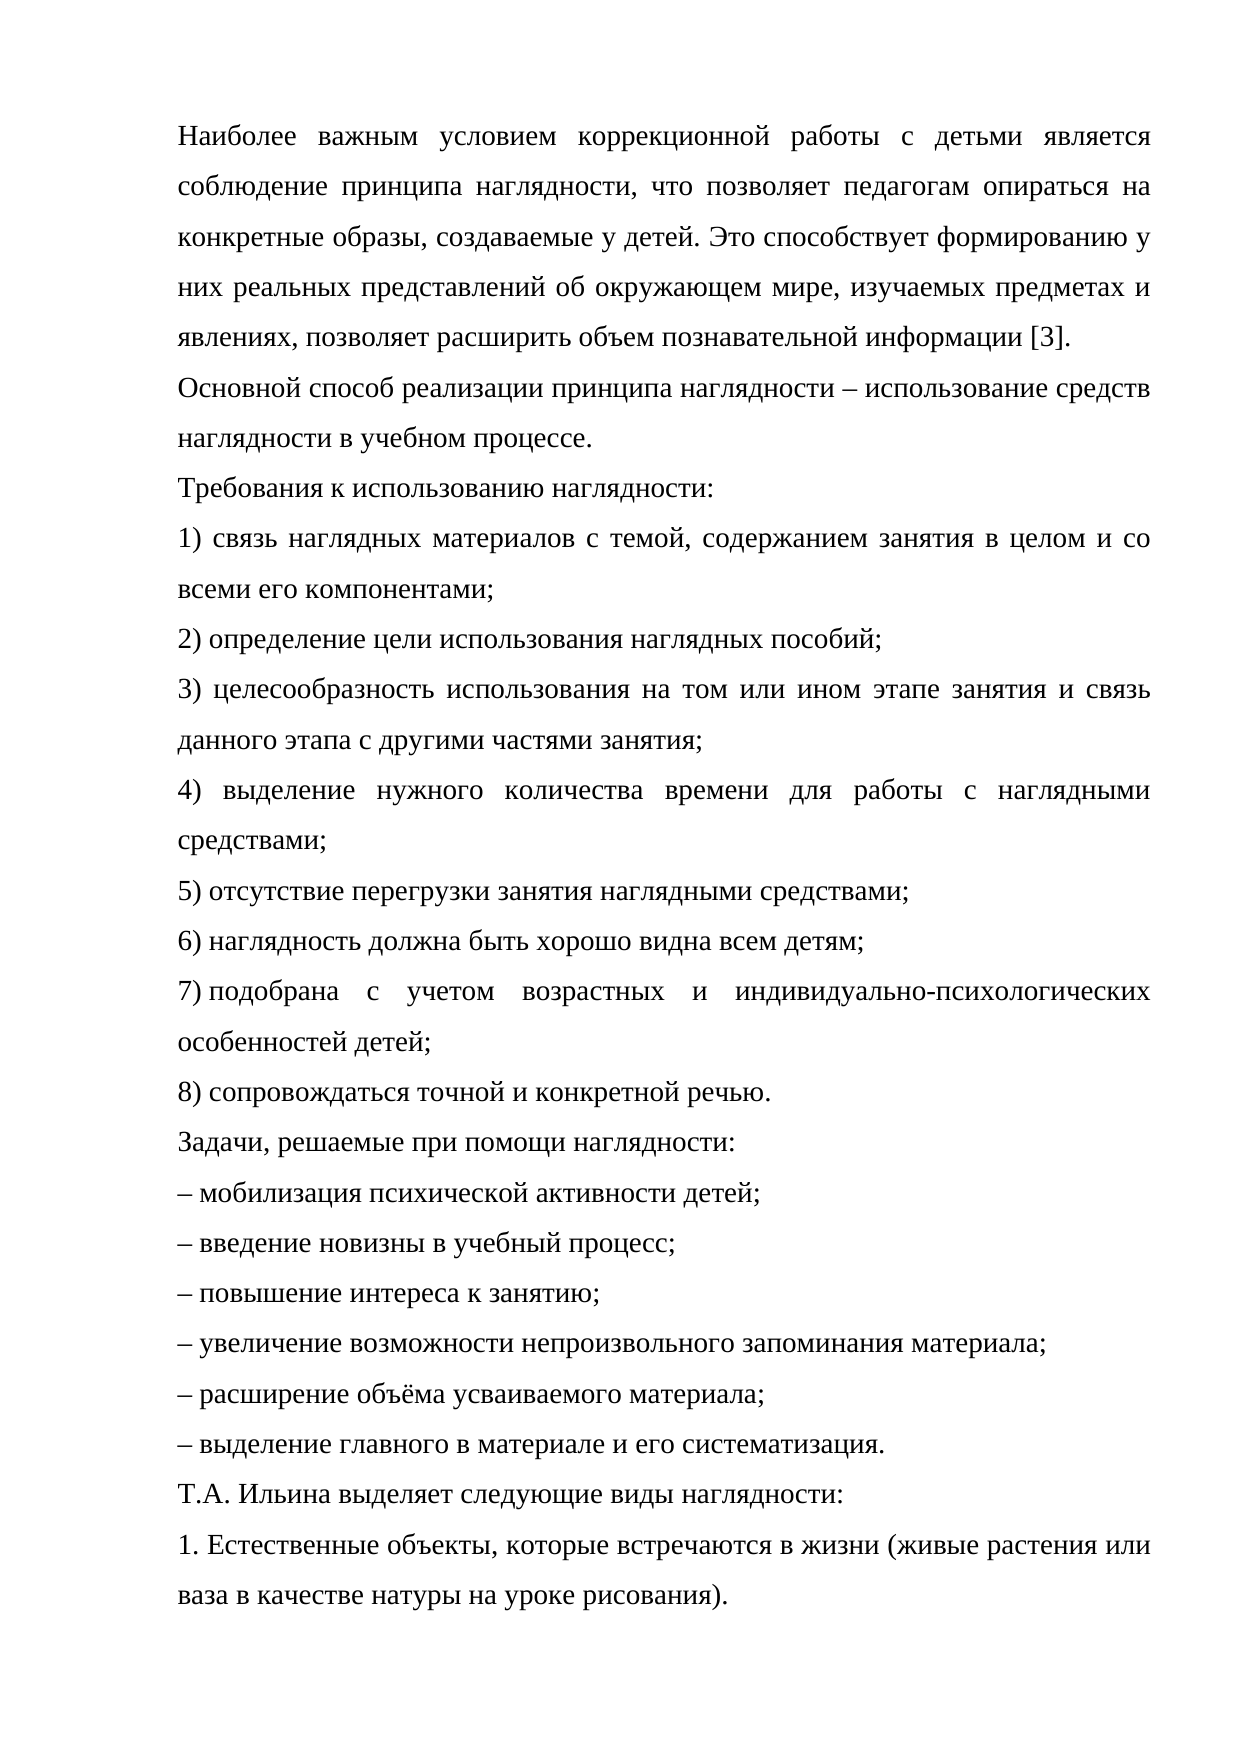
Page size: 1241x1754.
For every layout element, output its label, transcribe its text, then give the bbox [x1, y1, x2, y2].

text Задачи, решаемые при помощи наглядности: [177, 1124, 1152, 1158]
text 2) определение цели использования наглядных пособий; [177, 621, 1152, 655]
text Наиболее важным условием коррекционной работы с детьми является соблюдение принципа наглядности, что позволяет педагогам опираться на конкретные образы, создаваемые у детей. Это способствует формированию у них реальных представлений об окружающем мире, изучаемых предметах и явлениях, позволяет расширить объем познавательной информации [3]. [177, 118, 1152, 353]
text 3) целесообразность использования на том или ином этапе занятия и связь данного этапа с другими частями занятия; [177, 672, 1152, 755]
text Требования к использованию наглядности: [177, 470, 1152, 504]
text 5) отсутствие перегрузки занятия наглядными средствами; [177, 873, 1152, 906]
text – выделение главного в материале и его систематизация. [177, 1426, 1152, 1460]
text Основной способ реализации принципа наглядности – использование средств наглядности в учебном процессе. [177, 370, 1152, 453]
text 8) сопровождаться точной и конкретной речью. [177, 1074, 1152, 1108]
text 1. Естественные объекты, которые встречаются в жизни (живые растения или ваза в качестве натуры на уроке рисования). [177, 1527, 1152, 1611]
text – введение новизны в учебный процесс; [177, 1225, 1152, 1258]
text 4) выделение нужного количества времени для работы с наглядными средствами; [177, 772, 1152, 856]
text 6) наглядность должна быть хорошо видна всем детям; [177, 923, 1152, 957]
text 7) подобрана с учетом возрастных и индивидуально-психологических особенностей детей; [177, 973, 1152, 1057]
text – мобилизация психической активности детей; [177, 1175, 1152, 1208]
text – увеличение возможности непроизвольного запоминания материала; [177, 1326, 1152, 1359]
text Т.А. Ильина выделяет следующие виды наглядности: [177, 1477, 1152, 1510]
text 1) связь наглядных материалов с темой, содержанием занятия в целом и со всеми его компонентами; [177, 521, 1152, 604]
text – расширение объёма усваиваемого материала; [177, 1376, 1152, 1409]
text – повышение интереса к занятию; [177, 1275, 1152, 1309]
